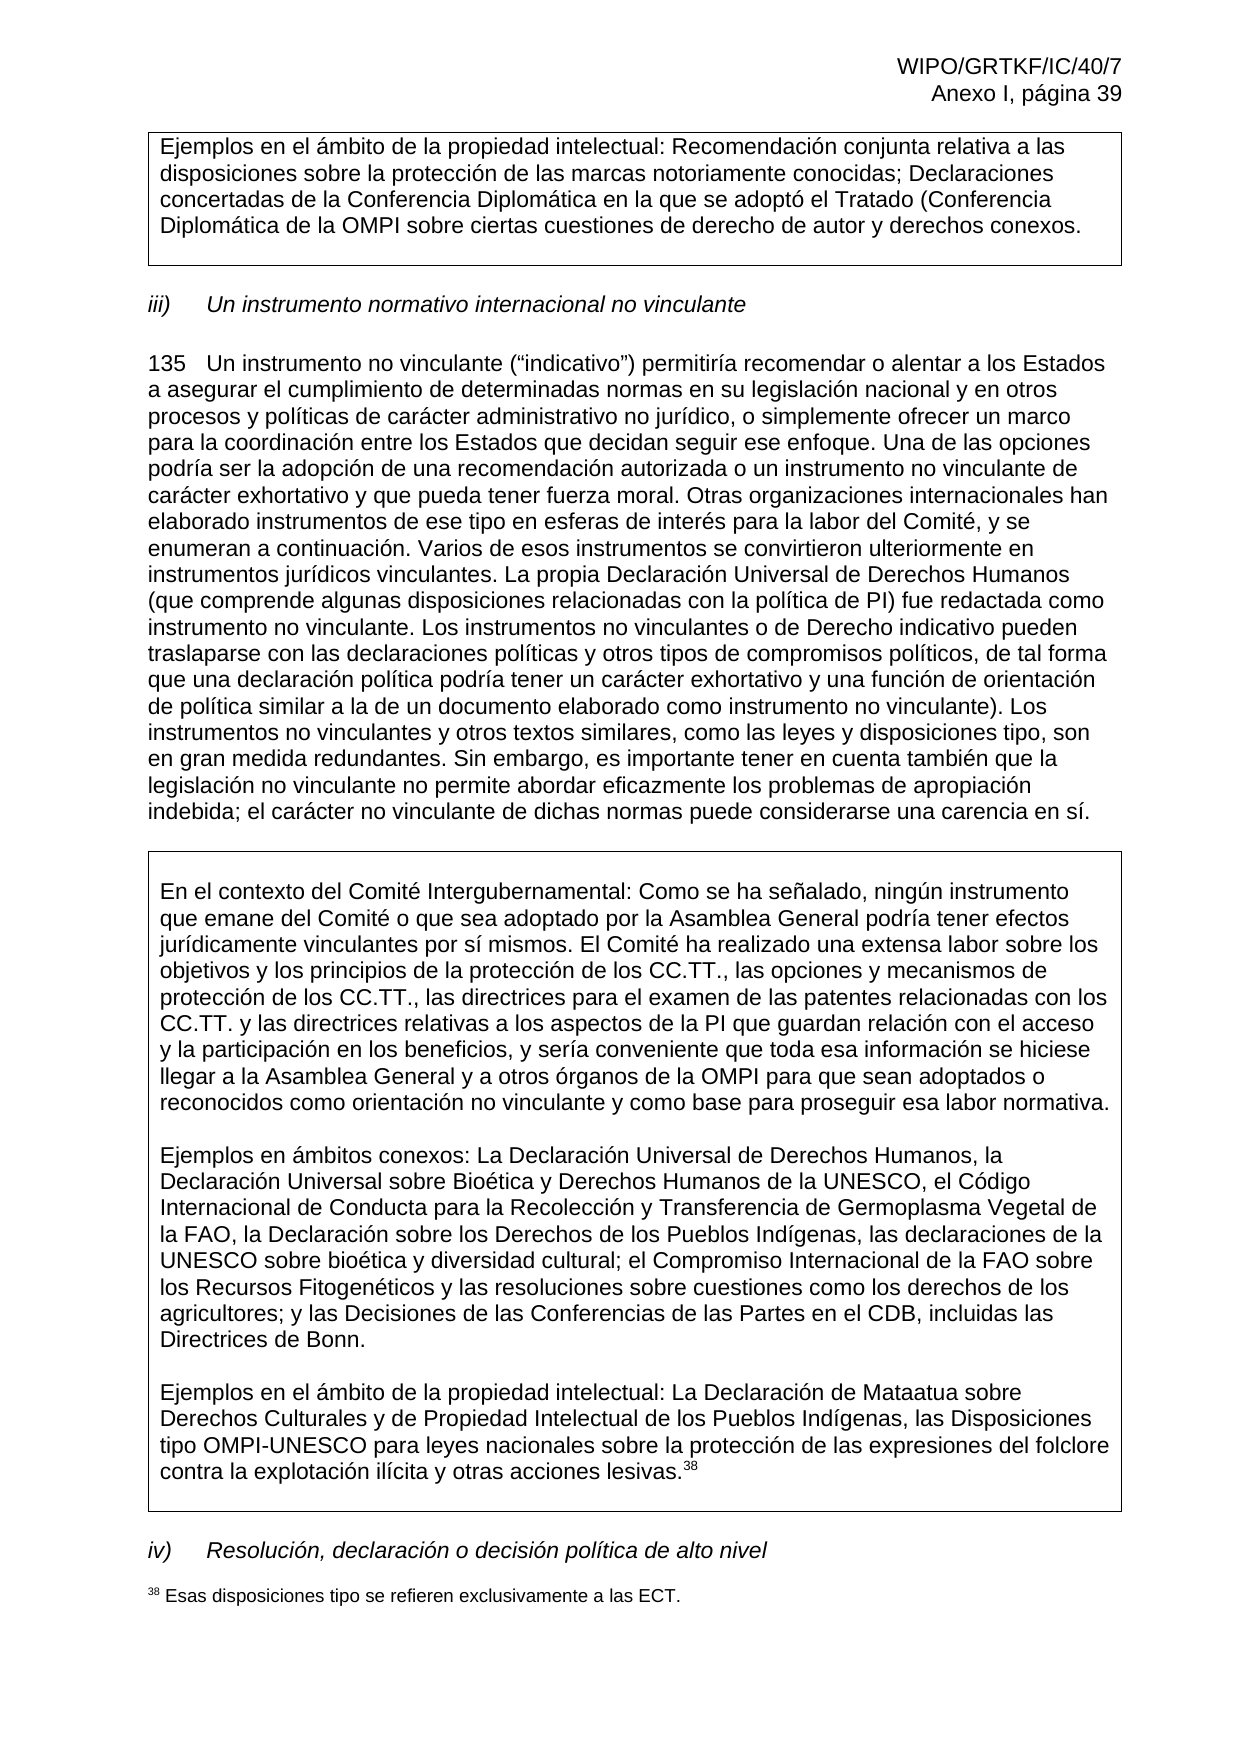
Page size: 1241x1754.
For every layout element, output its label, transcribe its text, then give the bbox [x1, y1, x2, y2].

text Un instrumento no vinculante (“indicativo”) permitiría recomendar o alentar a los Estados a asegurar el cumplimiento de determinadas normas en su legislación nacional y en otros procesos y políticas de carácter administrativo no jurídico, o simplemente ofrecer un marco para la coordinación entre los Estados que decidan seguir ese enfoque. Una de las opciones podría ser la adopción de una recomendación autorizada o un instrumento no vinculante de carácter exhortativo y que pueda tener fuerza moral. Otras organizaciones internacionales han elaborado instrumentos de ese tipo en esferas de interés para la labor del Comité, y se enumeran a continuación. Varios de esos instrumentos se convirtieron ulteriormente en instrumentos jurídicos vinculantes. La propia Declaración Universal de Derechos Humanos (que comprende algunas disposiciones relacionadas con la política de PI) fue redactada como instrumento no vinculante. Los instrumentos no vinculantes o de Derecho indicativo pueden traslaparse con las declaraciones políticas y otros tipos de compromisos políticos, de tal forma que una declaración política podría tener un carácter exhortativo y una función de orientación de política similar a la de un documento elaborado como instrumento no vinculante). Los instrumentos no vinculantes y otros textos similares, como las leyes y disposiciones tipo, son en gran medida redundantes. Sin embargo, es importante tener en cuenta también que la legislación no vinculante no permite abordar eficazmente los problemas de apropiación indebida; el carácter no vinculante de dichas normas puede considerarse una carencia en sí. [148, 350, 1122, 824]
subtitle iii) Un instrumento normativo internacional no vinculante [148, 291, 1122, 317]
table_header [149, 133, 1121, 265]
table_header En el contexto del Comité Intergubernamental: Como se ha señalado, ningún instrumento que emane del Comité o que sea adoptado por la Asamblea General podría tener efectos jurídicamente vinculantes por sí mismos. El Comité ha realizado una extensa labor sobre los objetivos y los principios de la protección de los CC.TT., las opciones y mecanismos de protección de los CC.TT., las directrices para el examen de las patentes relacionadas con los CC.TT. y las directrices relativas a los aspectos de la PI que guardan relación con el acceso y la participación en los beneficios, y sería conveniente que toda esa información se hiciese llegar a la Asamblea General y a otros órganos de la OMPI para que sean adoptados o reconocidos como orientación no vinculante y como base para proseguir esa labor normativa. Ejemplos en ámbitos conexos: La Declaración Universal de Derechos Humanos, la Declaración Universal sobre Bioética y Derechos Humanos de la UNESCO, el Código Internacional de Conducta para la Recolección y Transferencia de Germoplasma Vegetal de la FAO, la Declaración sobre los Derechos de los Pueblos Indígenas, las declaraciones de la UNESCO sobre bioética y diversidad cultural; el Compromiso Internacional de la FAO sobre los Recursos Fitogenéticos y las resoluciones sobre cuestiones como los derechos de los agricultores; y las Decisiones de las Conferencias de las Partes en el CDB, incluidas las Directrices de Bonn. Ejemplos en el ámbito de la propiedad intelectual: La Declaración de Mataatua sobre Derechos Culturales y de Propiedad Intelectual de los Pueblos Indígenas, las Disposiciones tipo OMPI-UNESCO para leyes nacionales sobre la protección de las expresiones del folclore contra la explotación ilícita y otras acciones lesivas. [149, 852, 1121, 1511]
subtitle iv) Resolución, declaración o decisión política de alto nivel [148, 1537, 1122, 1563]
